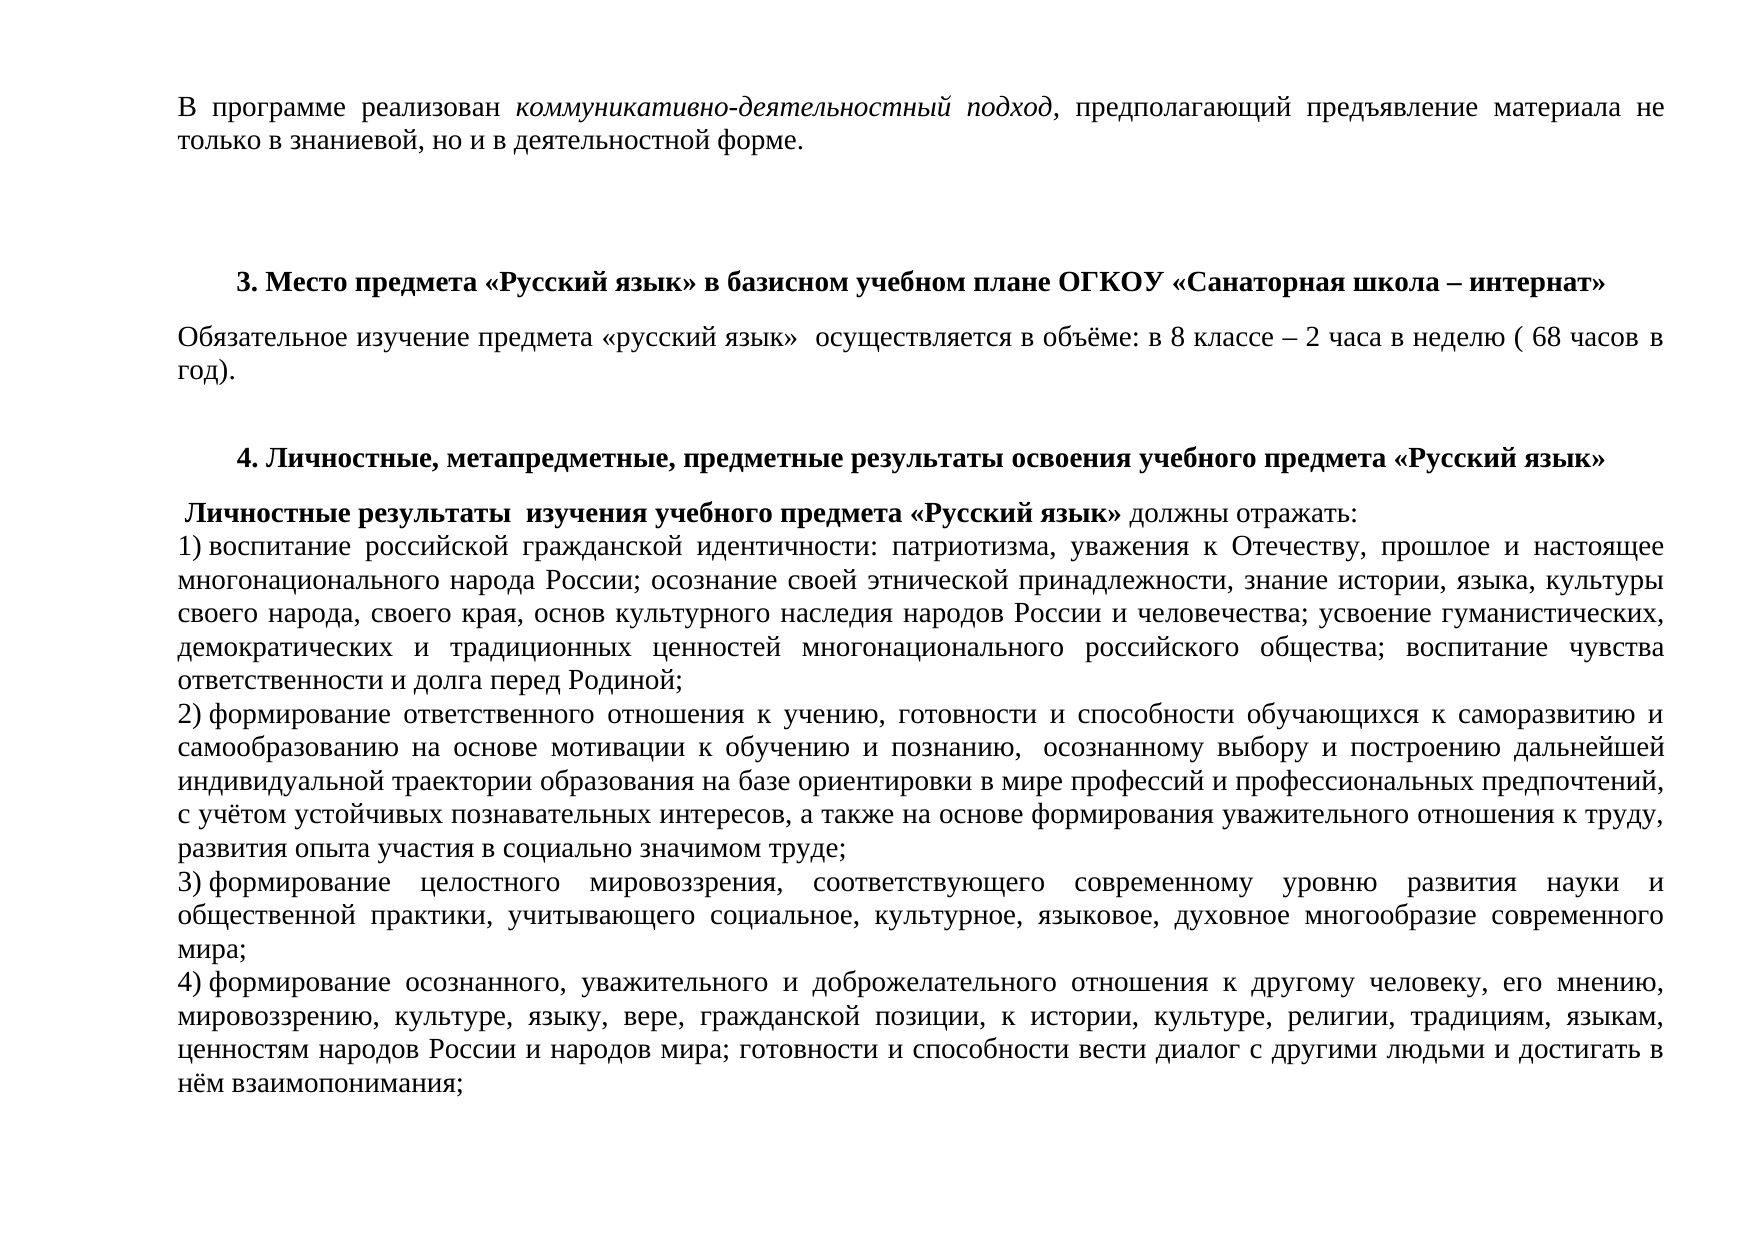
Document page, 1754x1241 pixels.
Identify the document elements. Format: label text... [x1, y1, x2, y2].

text 3) формирование целостного мировоззрения, соответствующего современному уровню развития науки и общественной практики, учитывающего социальное, культурное, языковое, духовное многообразие современного мира; [177, 864, 1665, 964]
text В программе реализован коммуникативно-деятельностный подход, предполагающий предъявление материала не только в знаниевой, но и в деятельностной форме. [177, 89, 1665, 156]
text Обязательное изучение предмета «русский язык» осуществляется в объёме: в 8 классе – 2 часа в неделю ( 68 часов в год). [177, 319, 1663, 386]
text 1) воспитание российской гражданской идентичности: патриотизма, уважения к Отечеству, прошлое и настоящее многонационального народа России; осознание своей этнической принадлежности, знание истории, языка, культуры своего народа, своего края, основ культурного наследия народов России и человечества; усвоение гуманистических, демократических и традиционных ценностей многонационального российского общества; воспитание чувства ответственности и долга перед Родиной; [177, 528, 1665, 696]
text 3. Место предмета «Русский язык» в базисном учебном плане ОГКОУ «Санаторная школа – интернат» [177, 264, 1665, 298]
text 4) формирование осознанного, уважительного и доброжелательного отношения к другому человеку, его мнению, мировоззрению, культуре, языку, вере, гражданской позиции, к истории, культуре, религии, традициям, языкам, ценностям народов России и народов мира; готовности и способности вести диалог с другими людьми и достигать в нём взаимопонимания; [177, 964, 1665, 1098]
text Личностные результаты изучения учебного предмета «Русский язык» должны отражать: [177, 495, 1665, 528]
text 4. Личностные, метапредметные, предметные результаты освоения учебного предмета «Русский язык» [177, 440, 1665, 474]
text 2) формирование ответственного отношения к учению, готовности и способности обучающихся к саморазвитию и самообразованию на основе мотивации к обучению и познанию, осознанному выбору и построению дальнейшей индивидуальной траектории образования на базе ориентировки в мире профессий и профессиональных предпочтений, с учётом устойчивых познавательных интересов, а также на основе формирования уважительного отношения к труду, развития опыта участия в социально значимом труде; [177, 696, 1665, 864]
